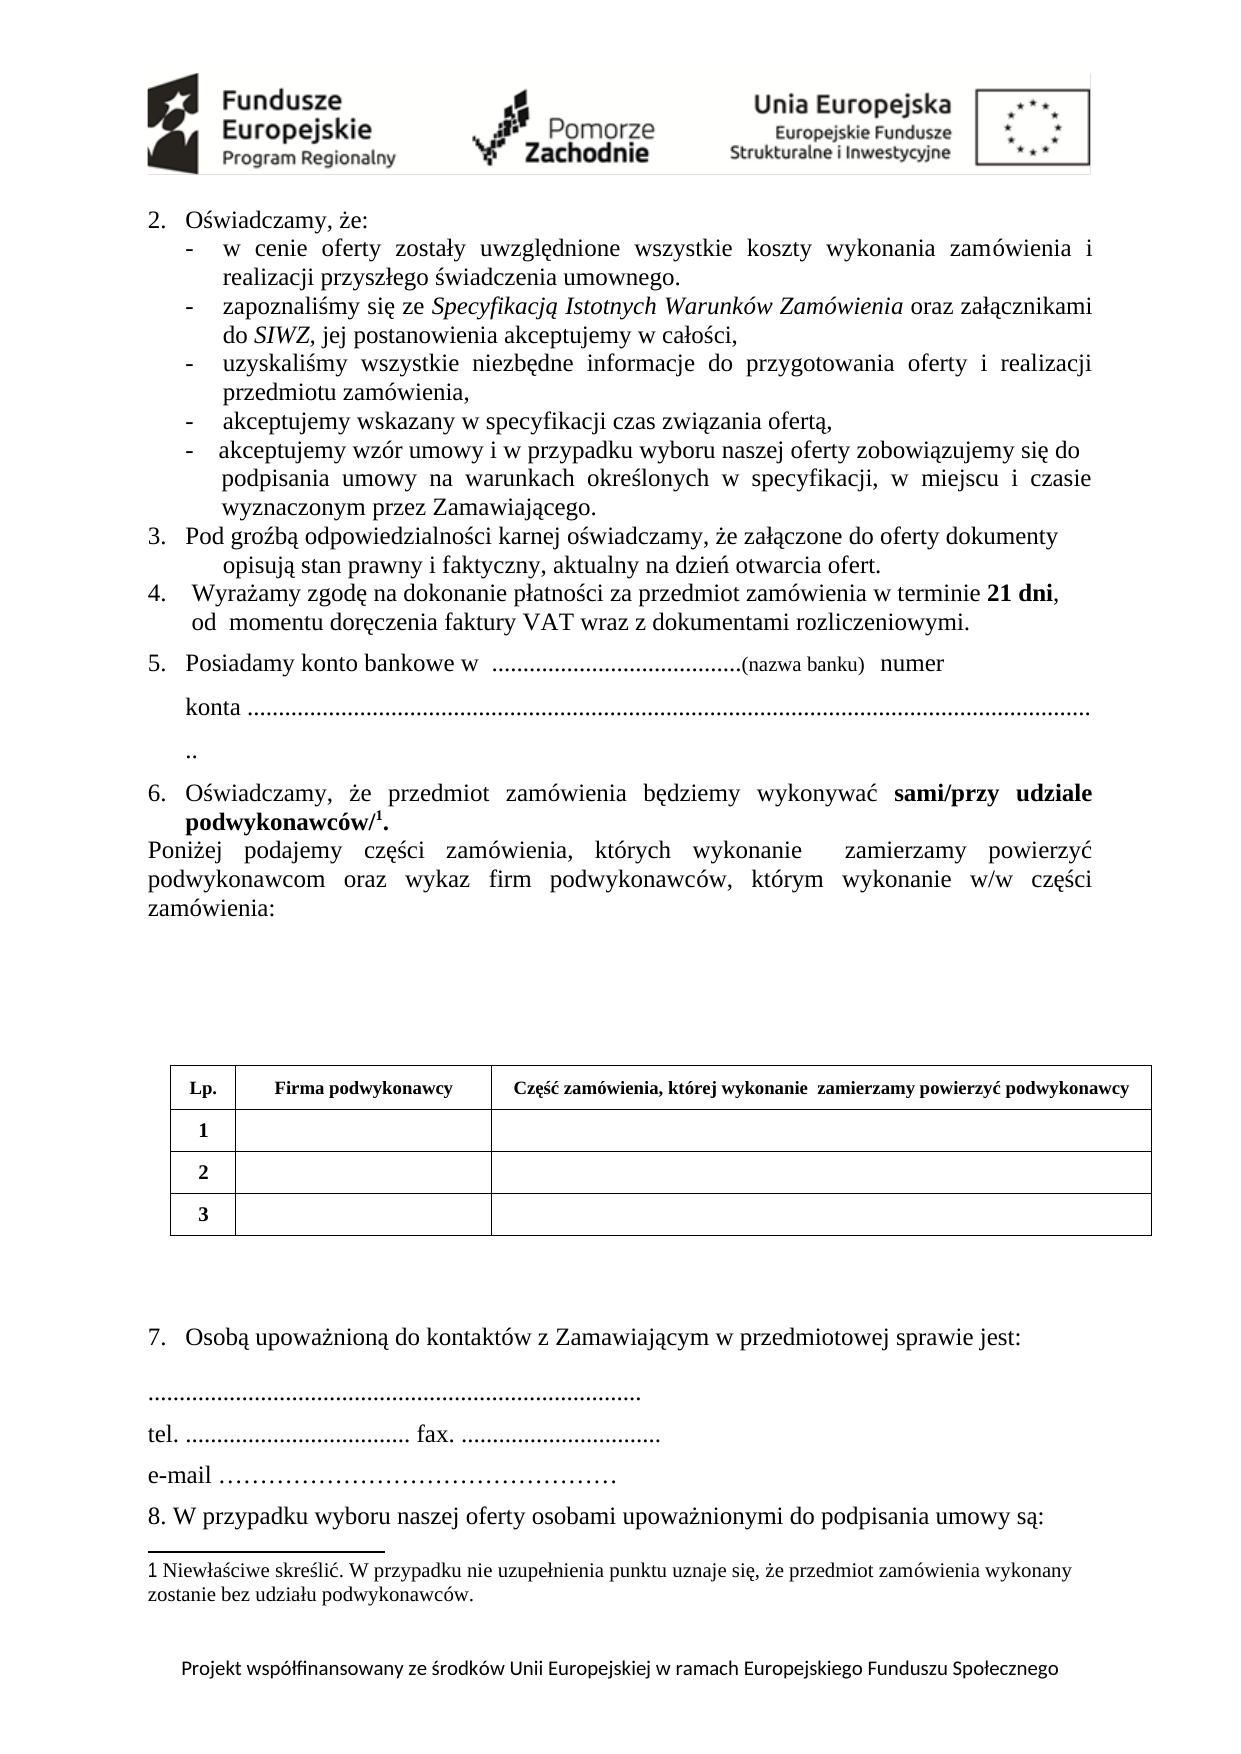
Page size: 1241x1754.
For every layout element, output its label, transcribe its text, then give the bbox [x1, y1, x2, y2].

list w cenie oferty zostały uwzględnione wszystkie koszty wykonania zamówienia i realizacji przyszłego świadczenia umownego. [185, 233, 1093, 291]
table_header Lp. [171, 1079, 235, 1121]
text ............................................................................... [148, 1390, 1093, 1419]
text od momentu doręczenia faktury VAT wraz z dokumentami rozliczeniowymi. [148, 607, 1093, 636]
list Posiadamy konto bankowe w ........................................(nazwa banku) numer konta ......................................................................................................................................... [148, 648, 1093, 763]
list Osobą upoważnioną do kontaktów z Zamawiającym w przedmiotowej sprawie jest: [148, 1334, 1093, 1363]
list zapoznaliśmy się ze Specyfikacją Istotnych Warunków Zamówienia oraz załącznikami do SIWZ, jej postanowienia akceptujemy w całości, [185, 291, 1093, 348]
text tel. .................................... fax. ................................ [148, 1431, 1093, 1460]
table_cell [492, 1206, 1151, 1247]
table_cell [492, 1164, 1151, 1205]
list uzyskaliśmy wszystkie niezbędne informacje do przygotowania oferty i realizacji przedmiotu zamówienia, [185, 348, 1093, 406]
table_cell [492, 1122, 1151, 1163]
list Oświadczamy, że przedmiot zamówienia będziemy wykonywać sami/przy udziale podwykonawców/. [148, 790, 1093, 848]
list akceptujemy wskazany w specyfikacji czas związania ofertą, [185, 406, 1093, 435]
table_cell [236, 1122, 491, 1163]
text 8. W przypadku wyboru naszej oferty osobami upoważnionymi do podpisania umowy są: [148, 1514, 1093, 1542]
table_cell 2 [171, 1164, 235, 1205]
text - akceptujemy wzór umowy i w przypadku wyboru naszej oferty zobowiązujemy się do [148, 435, 1093, 463]
text podpisania umowy na warunkach określonych w specyfikacji, w miejscu i czasie wyznaczonym przez Zamawiającego. [221, 463, 1093, 521]
text Poniżej podajemy części zamówienia, których wykonanie zamierzamy powierzyć podwykonawcom oraz wykaz firm podwykonawców, którym wykonanie w/w części zamówienia: [148, 848, 1093, 934]
table_header Część zamówienia, której wykonanie zamierzamy powierzyć podwykonawcy [492, 1079, 1151, 1121]
text e-mail ………………………………………… [148, 1472, 1093, 1501]
table_cell 1 [171, 1122, 235, 1163]
list Wyrażamy zgodę na dokonanie płatności za przedmiot zamówienia w terminie 21 dni, [148, 578, 1093, 607]
list Oświadczamy, że: [148, 205, 1093, 233]
picture [147, 73, 1092, 176]
table_cell [236, 1206, 491, 1247]
table_cell [236, 1164, 491, 1205]
list Pod groźbą odpowiedzialności karnej oświadczamy, że załączone do oferty dokumenty [148, 521, 1093, 550]
table_cell 3 [171, 1206, 235, 1247]
table_header Firma podwykonawcy [236, 1079, 491, 1121]
text opisują stan prawny i faktyczny, aktualny na dzień otwarcia ofert. [148, 550, 1093, 578]
